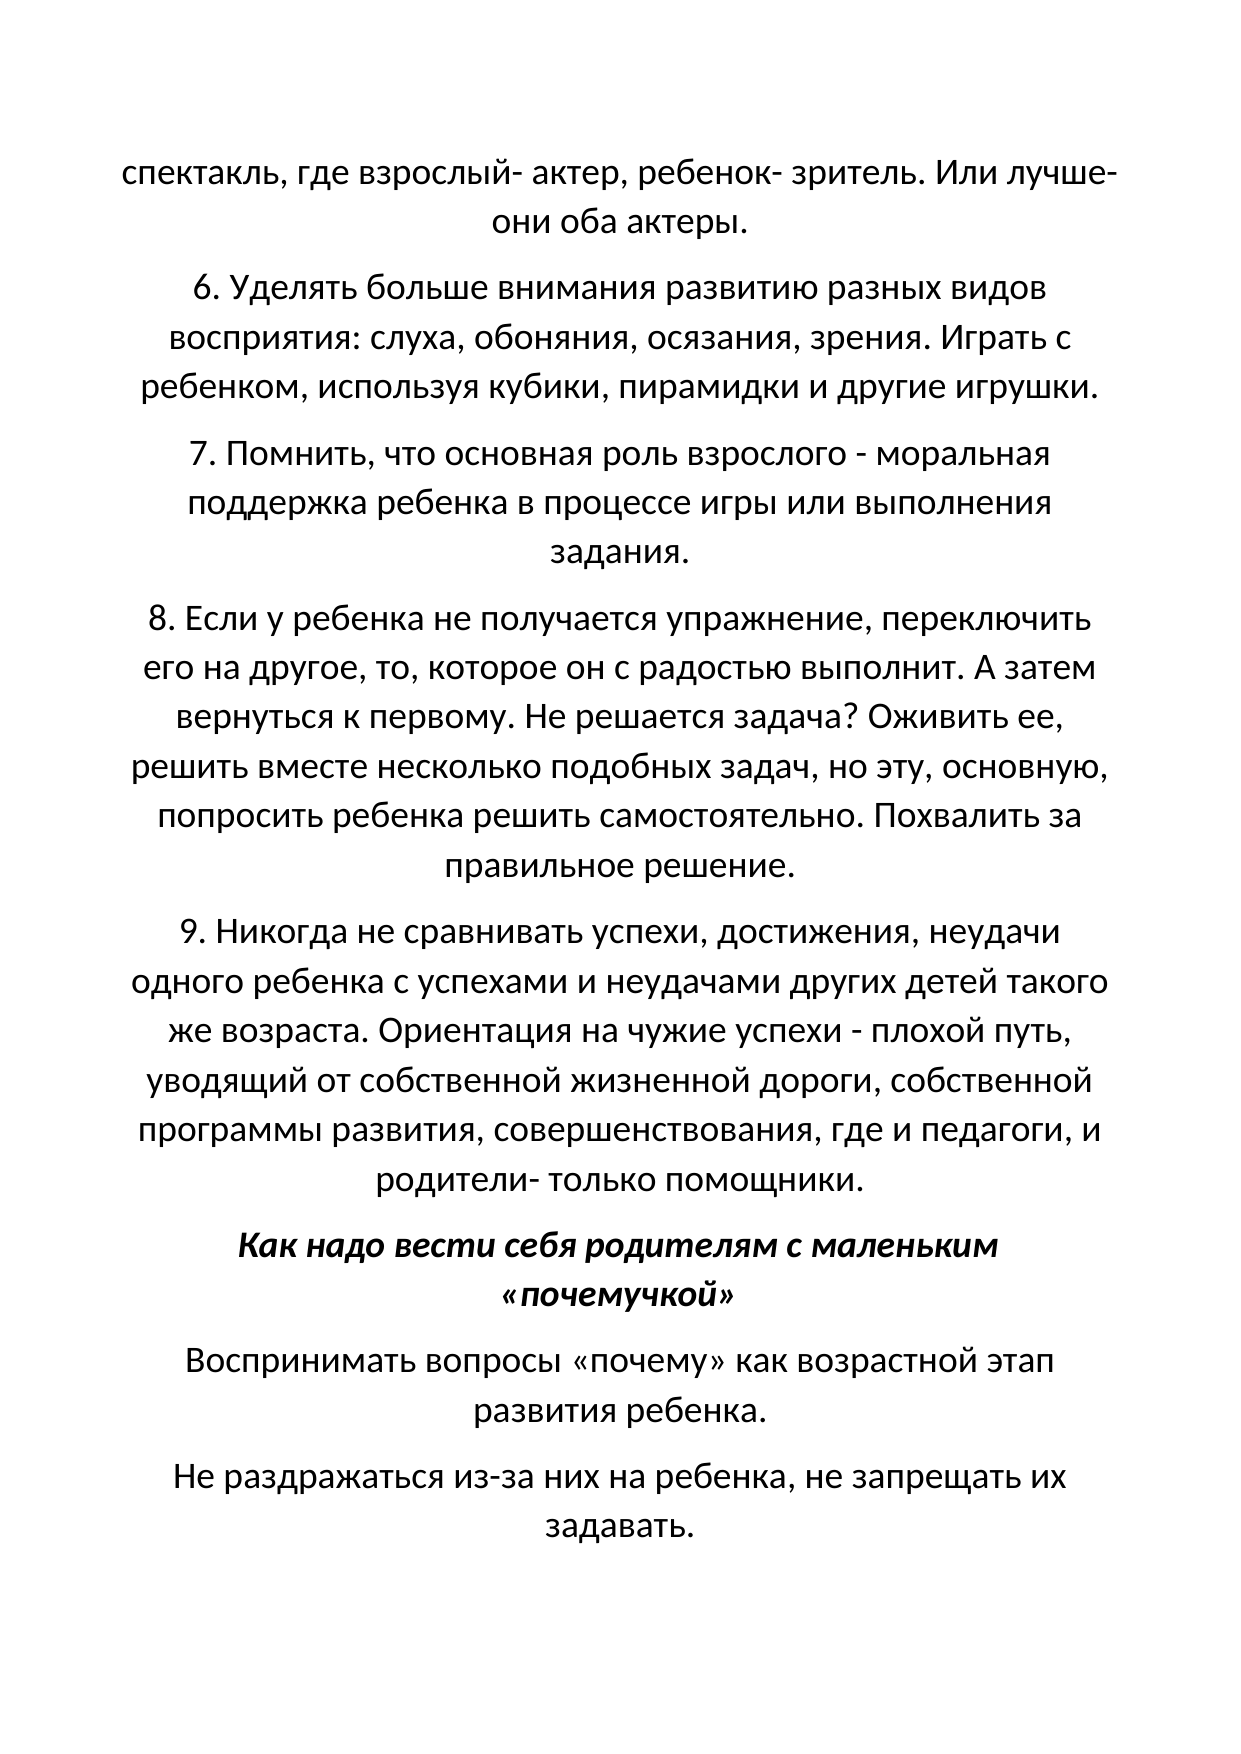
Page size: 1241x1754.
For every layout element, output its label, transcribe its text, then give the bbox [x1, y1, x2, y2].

text Не раздражаться из-за них на ребенка, не запрещать их задавать. [118, 1452, 1122, 1547]
text 8. Если у ребенка не получается упражнение, переключить его на другое, то, которое он с радостью выполнит. А затем вернуться к первому. Не решается задача? Оживить ее, решить вместе несколько подобных задач, но эту, основную, попросить ребенка решить самостоятельно. Похвалить за правильное решение. [118, 593, 1122, 887]
text 6. Уделять больше внимания развитию разных видов восприятия: слуха, обоняния, осязания, зрения. Играть с ребенком, используя кубики, пирамидки и другие игрушки. [118, 263, 1122, 408]
text 7. Помнить, что основная роль взрослого - моральная поддержка ребенка в процессе игры или выполнения задания. [118, 428, 1122, 573]
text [118, 148, 1122, 243]
text Как надо вести себя родителям с маленьким «почемучкой» [118, 1221, 1122, 1316]
text 9. Никогда не сравнивать успехи, достижения, неудачи одного ребенка с успехами и неудачами других детей такого же возраста. Ориентация на чужие успехи - плохой путь, уводящий от собственной жизненной дороги, собственной программы развития, совершенствования, где и педагоги, и родители- только помощники. [118, 907, 1122, 1200]
text Воспринимать вопросы «почему» как возрастной этап развития ребенка. [118, 1336, 1122, 1432]
